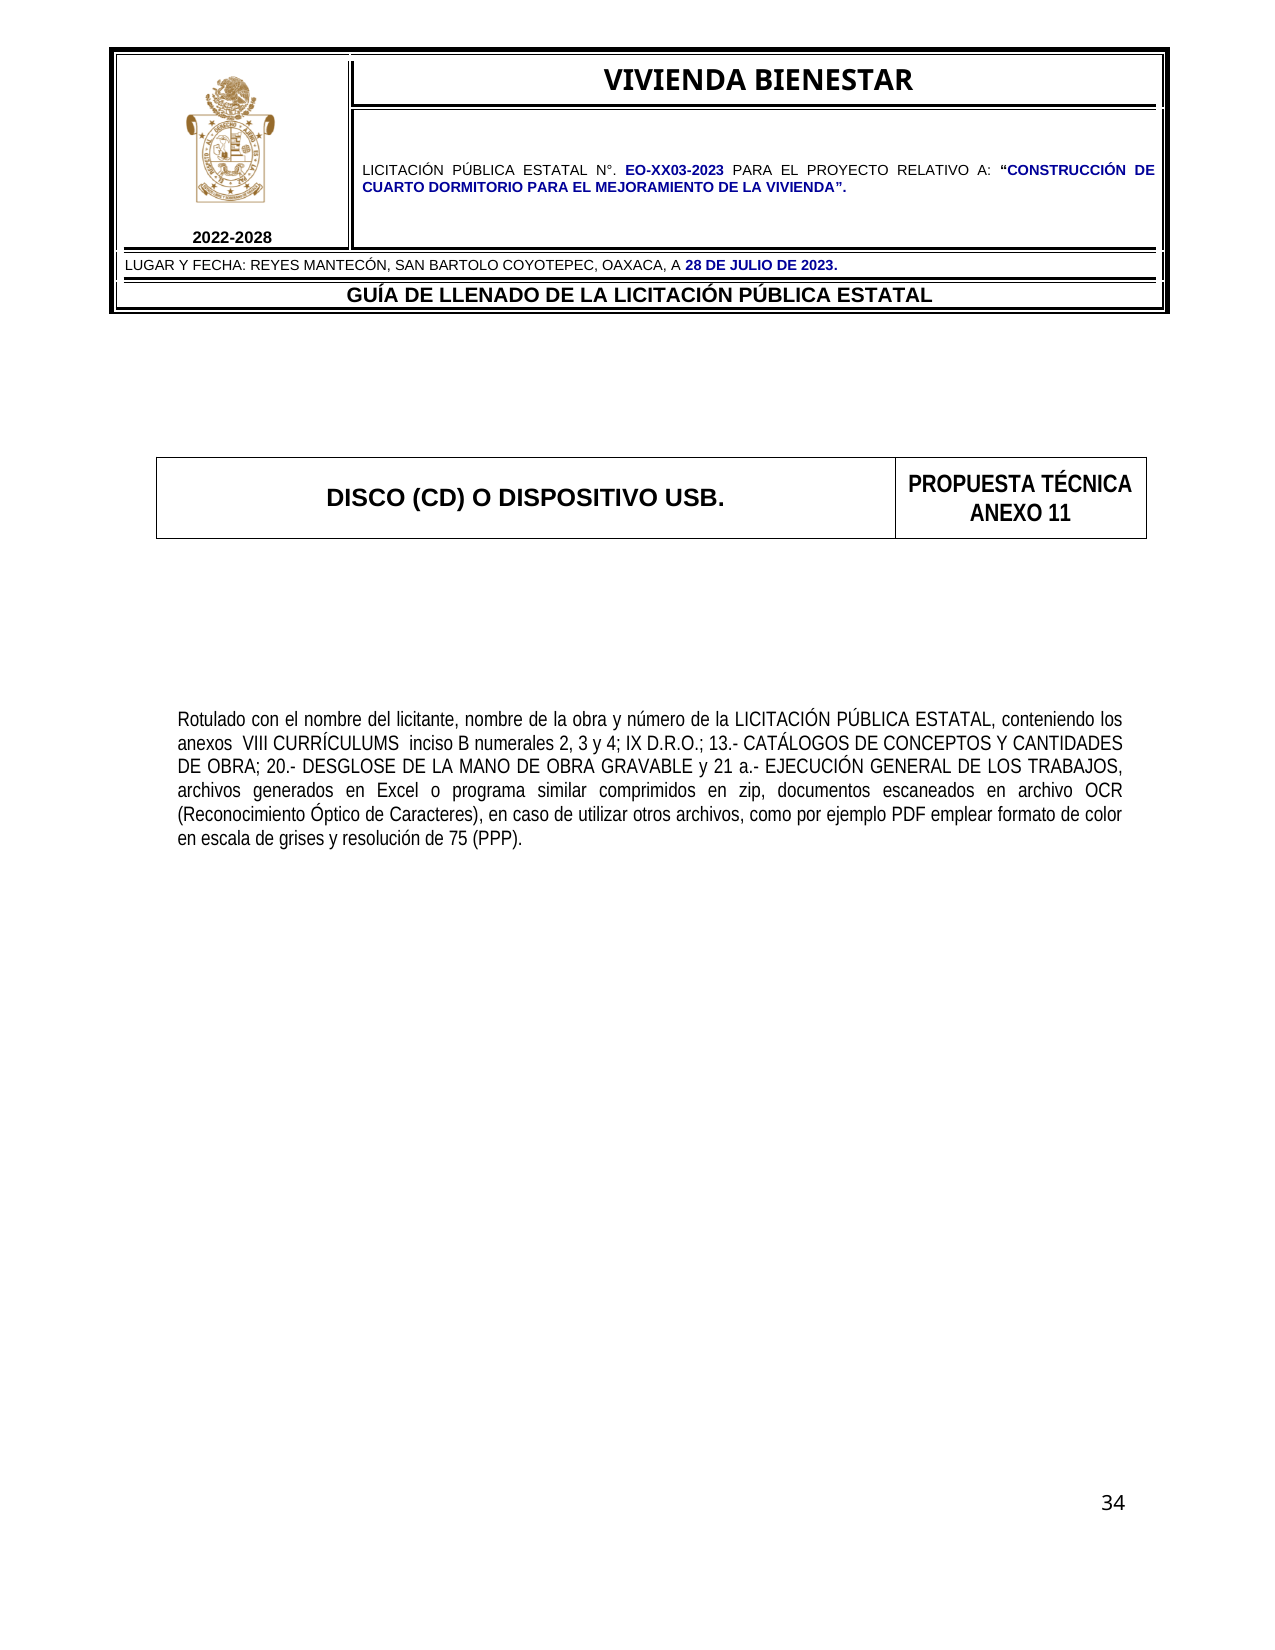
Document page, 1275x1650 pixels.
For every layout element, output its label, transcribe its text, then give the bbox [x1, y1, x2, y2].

text Rotulado con el nombre del licitante, nombre de la obra y número de la LICITACIÓN PÚBLICA ESTATAL, conteniendo los anexos VIII CURRÍCULUMS inciso B numerales 2, 3 y 4; IX D.R.O.; 13.- CATÁLOGOS DE CONCEPTOS Y CANTIDADES DE OBRA; 20.- DESGLOSE DE LA MANO DE OBRA GRAVABLE y 21 a.- EJECUCIÓN GENERAL DE LOS TRABAJOS, archivos generados en Excel o programa similar comprimidos en zip, documentos escaneados en archivo OCR (Reconocimiento Óptico de Caracteres), en caso de utilizar otros archivos, como por ejemplo PDF emplear formato de color en escala de grises y resolución de 75 (PPP). [177, 707, 1125, 850]
table_header PROPUESTA TÉCNICA ANEXO 11 [896, 458, 1146, 538]
table_header DISCO (CD) O DISPOSITIVO USB. [157, 458, 895, 538]
picture [180, 72, 277, 201]
